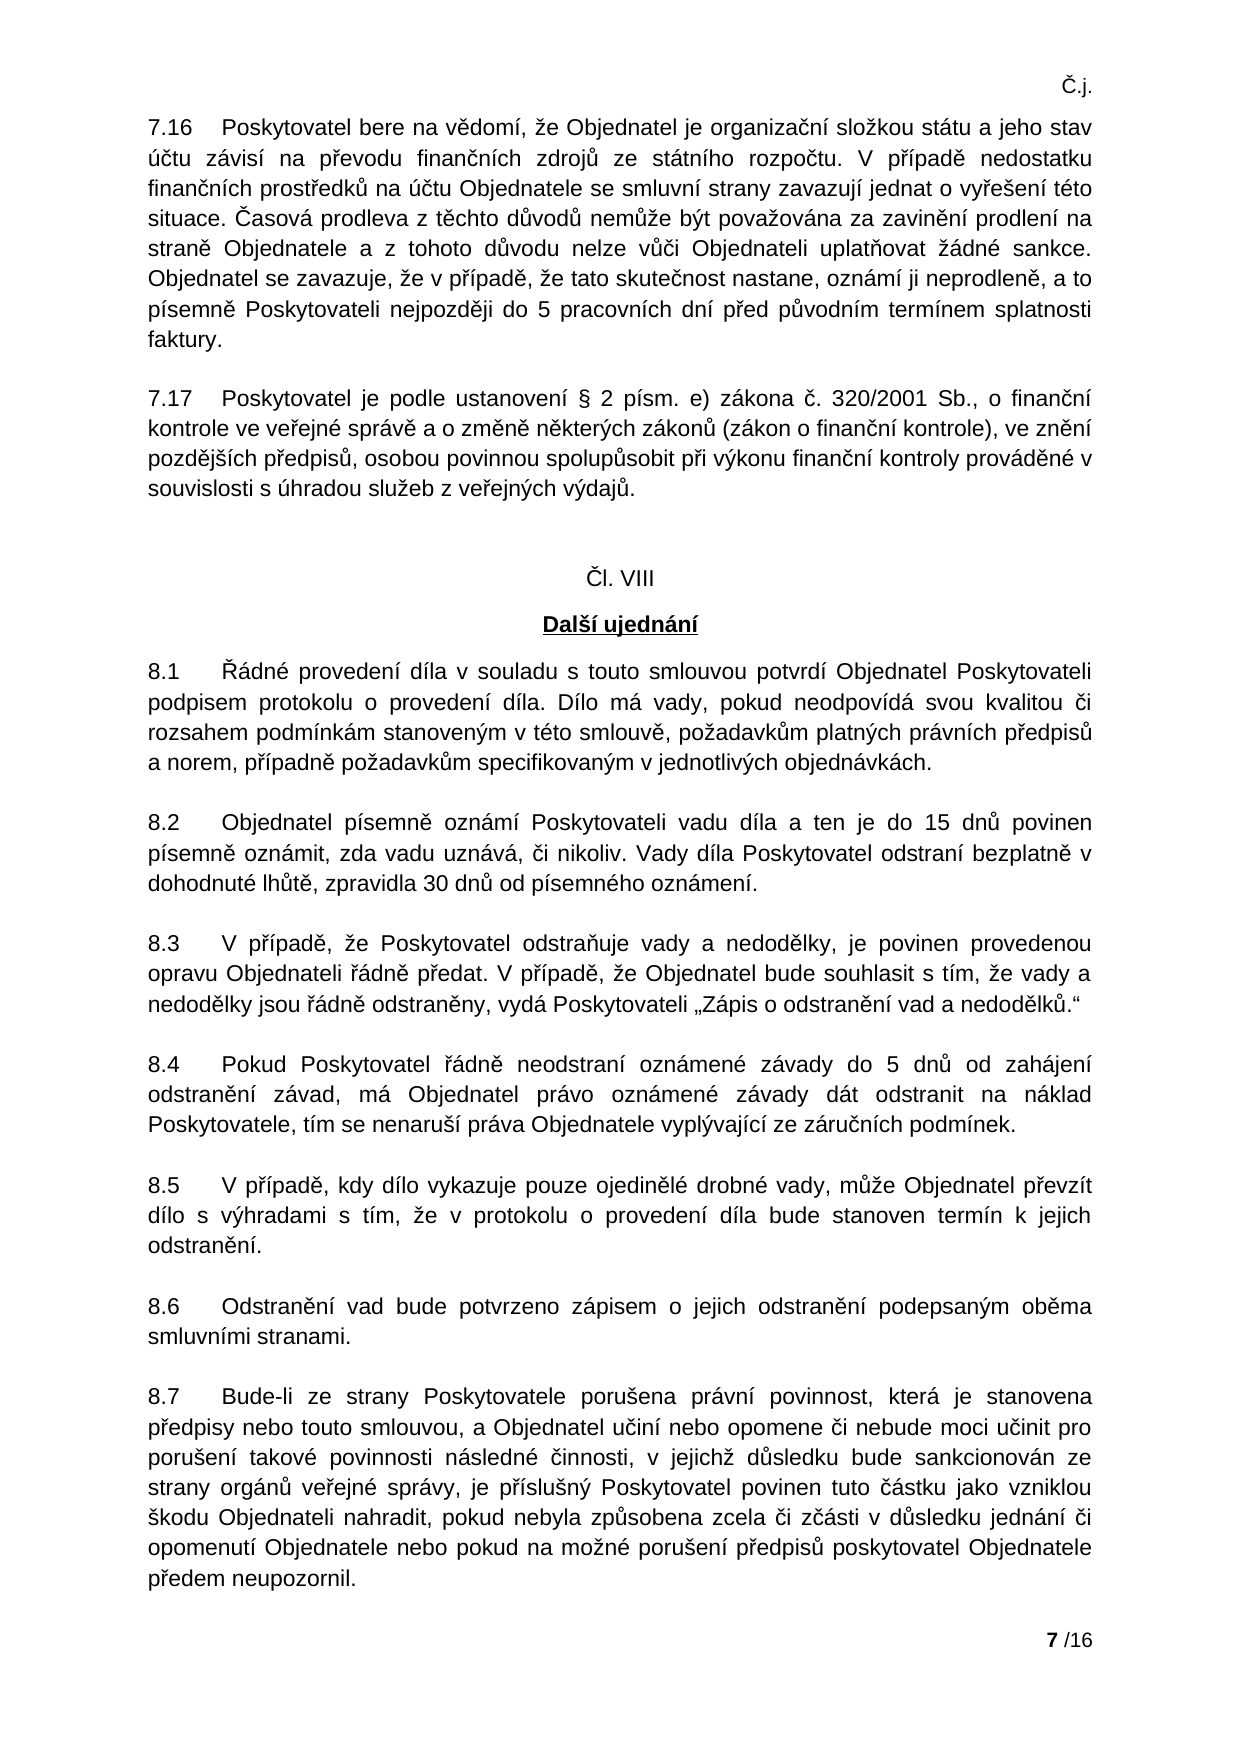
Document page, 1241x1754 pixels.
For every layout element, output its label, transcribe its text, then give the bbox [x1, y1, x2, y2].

list Poskytovatel je podle ustanovení § 2 písm. e) zákona č. 320/2001 Sb., o finanční kontrole ve veřejné správě a o změně některých zákonů (zákon o finanční kontrole), ve znění pozdějších předpisů, osobou povinnou spolupůsobit při výkonu finanční kontroly prováděné v souvislosti s úhradou služeb z veřejných výdajů. [148, 385, 1093, 502]
list Bude-li ze strany Poskytovatele porušena právní povinnost, která je stanovena předpisy nebo touto smlouvou, a Objednatel učiní nebo opomene či nebude moci učinit pro porušení takové povinnosti následné činnosti, v jejichž důsledku bude sankcionován ze strany orgánů veřejné správy, je příslušný Poskytovatel povinen tuto částku jako vzniklou škodu Objednateli nahradit, pokud nebyla způsobena zcela či zčásti v důsledku jednání či opomenutí Objednatele nebo pokud na možné porušení předpisů poskytovatel Objednatele předem neupozornil. [148, 1383, 1093, 1591]
list Pokud Poskytovatel řádně neodstraní oznámené závady do 5 dnů od zahájení odstranění závad, má Objednatel právo oznámené závady dát odstranit na náklad Poskytovatele, tím se nenaruší práva Objednatele vyplývající ze záručních podmínek. [148, 1051, 1093, 1138]
list Objednatel písemně oznámí Poskytovateli vadu díla a ten je do 15 dnů povinen písemně oznámit, zda vadu uznává, či nikoliv. Vady díla Poskytovatel odstraní bezplatně v dohodnuté lhůtě, zpravidla 30 dnů od písemného oznámení. [148, 809, 1093, 896]
text Další ujednání [148, 611, 1093, 638]
list Poskytovatel bere na vědomí, že Objednatel je organizační složkou státu a jeho stav účtu závisí na převodu finančních zdrojů ze státního rozpočtu. V případě nedostatku finančních prostředků na účtu Objednatele se smluvní strany zavazují jednat o vyřešení této situace. Časová prodleva z těchto důvodů nemůže být považována za zavinění prodlení na straně Objednatele a z tohoto důvodu nelze vůči Objednateli uplatňovat žádné sankce. Objednatel se zavazuje, že v případě, že tato skutečnost nastane, oznámí ji neprodleně, a to písemně Poskytovateli nejpozději do 5 pracovních dní před původním termínem splatnosti faktury. [148, 114, 1093, 352]
list Řádné provedení díla v souladu s touto smlouvou potvrdí Objednatel Poskytovateli podpisem protokolu o provedení díla. Dílo má vady, pokud neodpovídá svou kvalitou či rozsahem podmínkám stanoveným v této smlouvě, požadavkům platných právních předpisů a norem, případně požadavkům specifikovaným v jednotlivých objednávkách. [148, 658, 1093, 775]
list V případě, že Poskytovatel odstraňuje vady a nedodělky, je povinen provedenou opravu Objednateli řádně předat. V případě, že Objednatel bude souhlasit s tím, že vady a nedodělky jsou řádně odstraněny, vydá Poskytovateli „Zápis o odstranění vad a nedodělků.“ [148, 930, 1093, 1017]
list V případě, kdy dílo vykazuje pouze ojedinělé drobné vady, může Objednatel převzít dílo s výhradami s tím, že v protokolu o provedení díla bude stanoven termín k jejich odstranění. [148, 1172, 1093, 1259]
text Čl. VIII [148, 564, 1093, 591]
list Odstranění vad bude potvrzeno zápisem o jejich odstranění podepsaným oběma smluvními stranami. [148, 1293, 1093, 1349]
